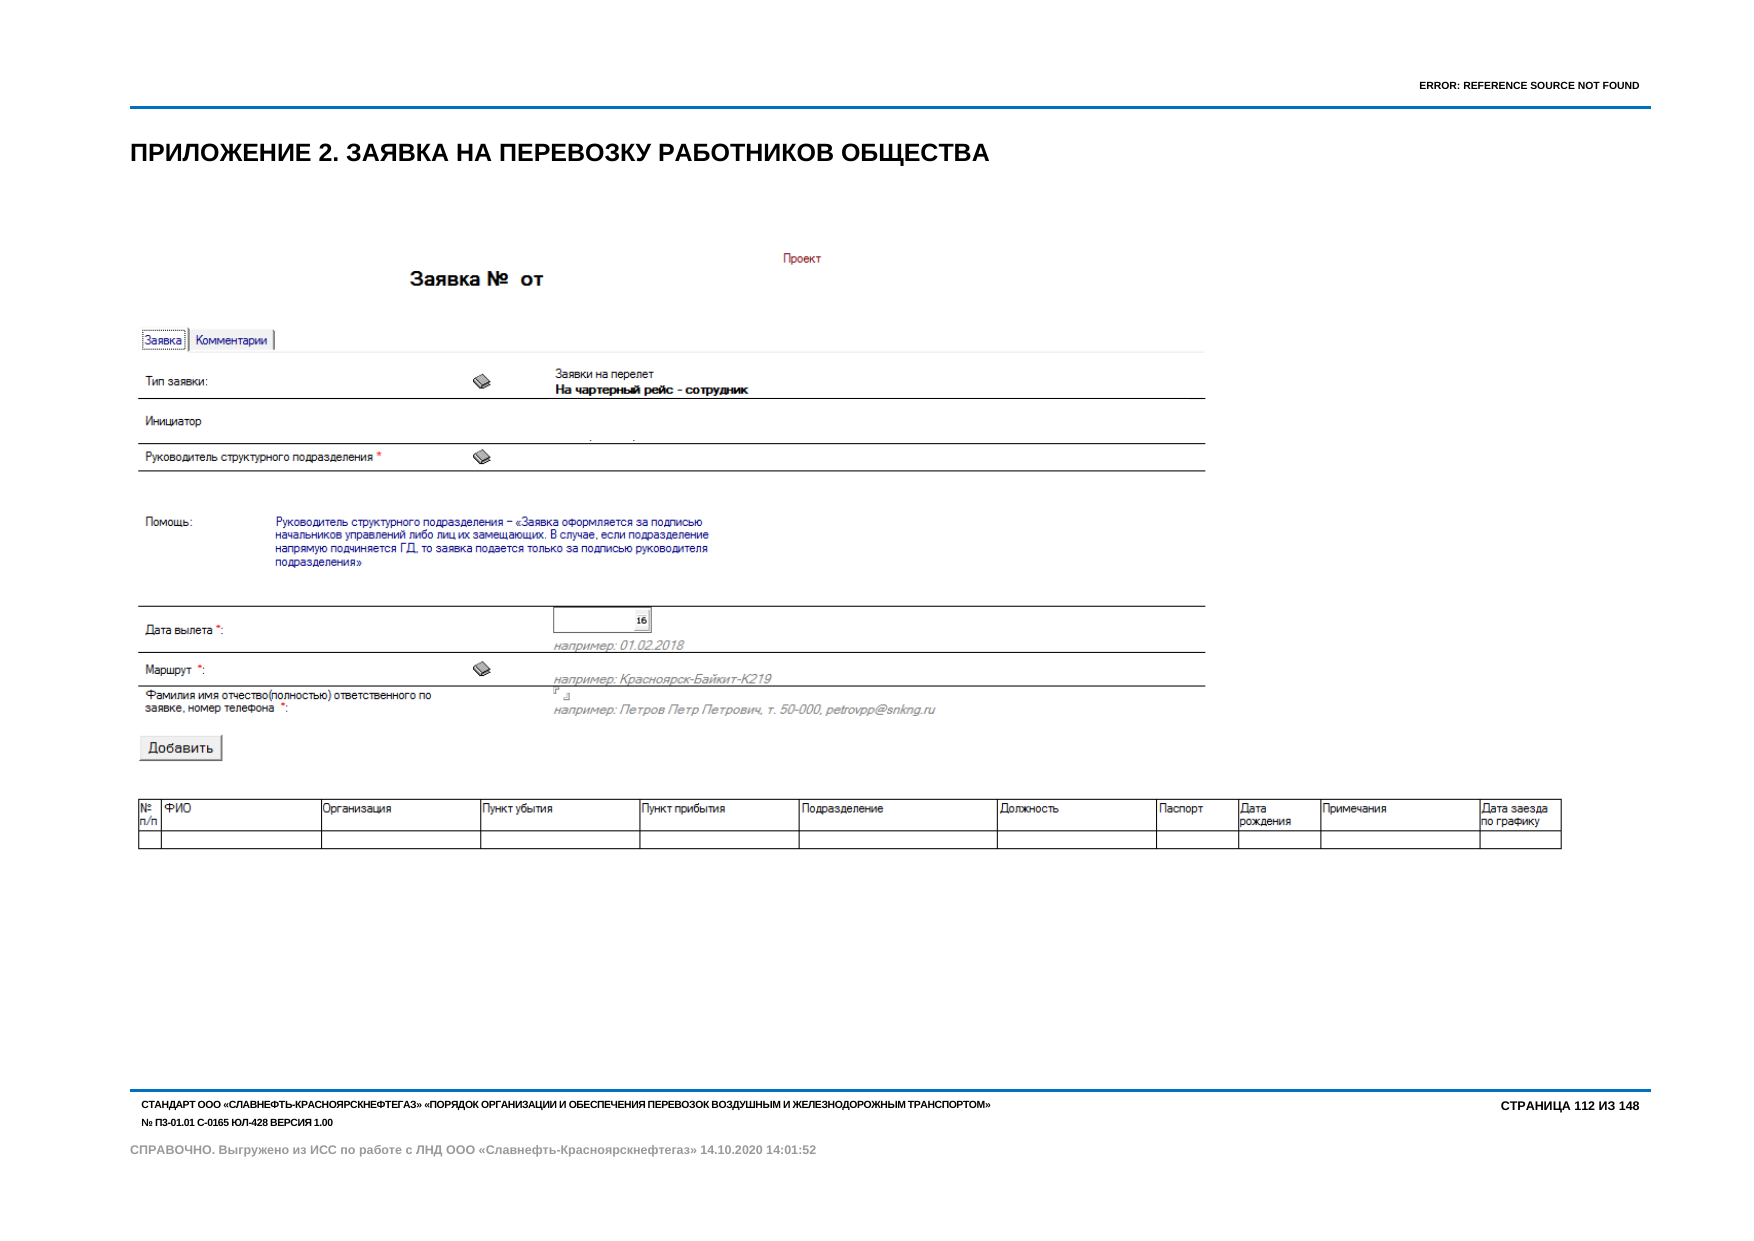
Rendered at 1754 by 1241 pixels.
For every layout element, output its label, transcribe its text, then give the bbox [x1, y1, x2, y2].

picture [129, 249, 1648, 951]
subtitle ПРИЛОЖЕНИЕ 2. ЗАЯВКА НА ПЕРЕВОЗКУ РАБОТНИКОВ ОБЩЕСТВА [130, 138, 1648, 167]
